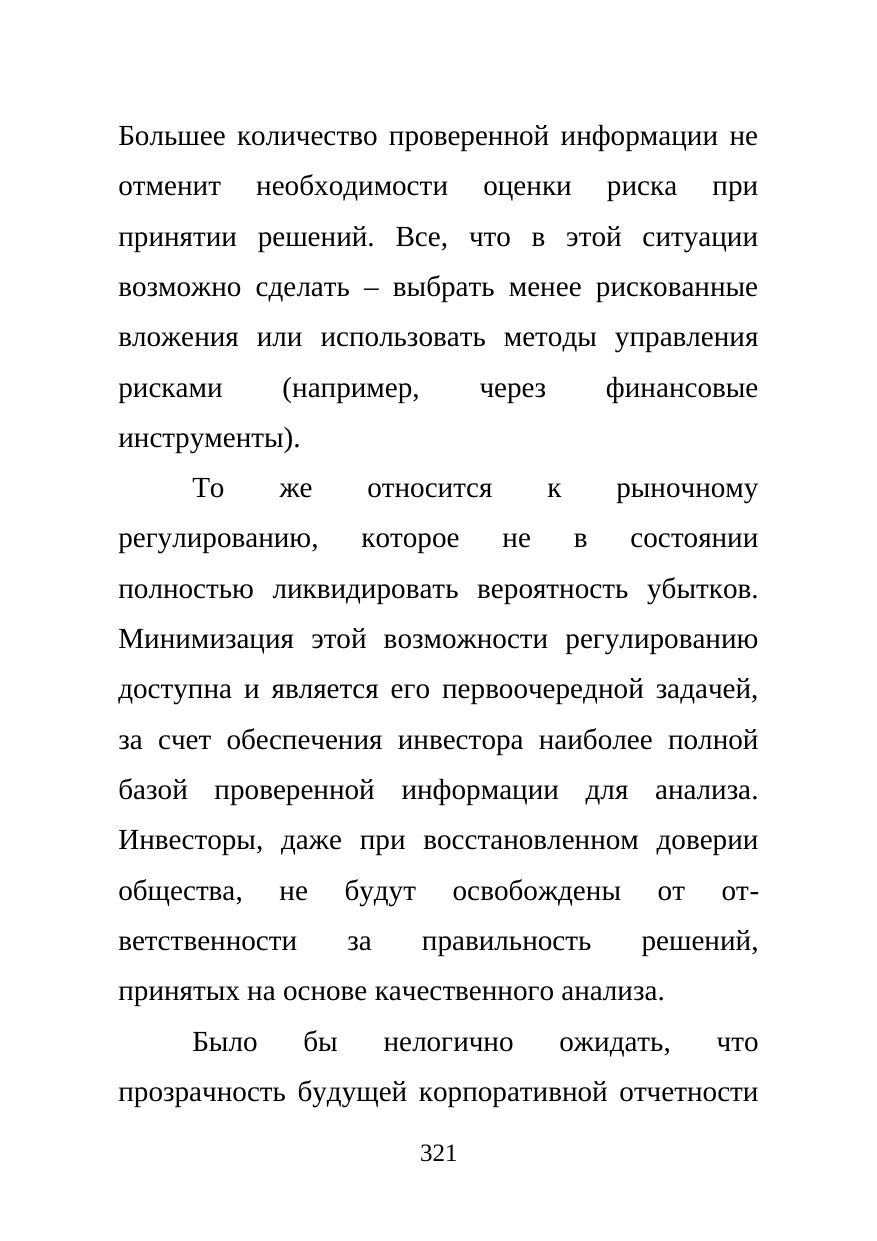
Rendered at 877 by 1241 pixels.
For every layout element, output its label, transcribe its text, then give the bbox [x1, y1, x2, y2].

text То же относится к рыночному регулированию, которое не в состоянии полностью ликвидировать вероятность убытков. Минимизация этой возможности регулированию доступна и является его первоочередной задачей, за счет обеспечения инвестора наиболее полной базой проверенной информации для анализа. Инвесторы, даже при восстановленном доверии общества, не будут освобождены от ответственности за правильность решений, принятых на основе качественного анализа. [118, 470, 759, 1007]
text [118, 1024, 759, 1108]
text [118, 118, 759, 453]
